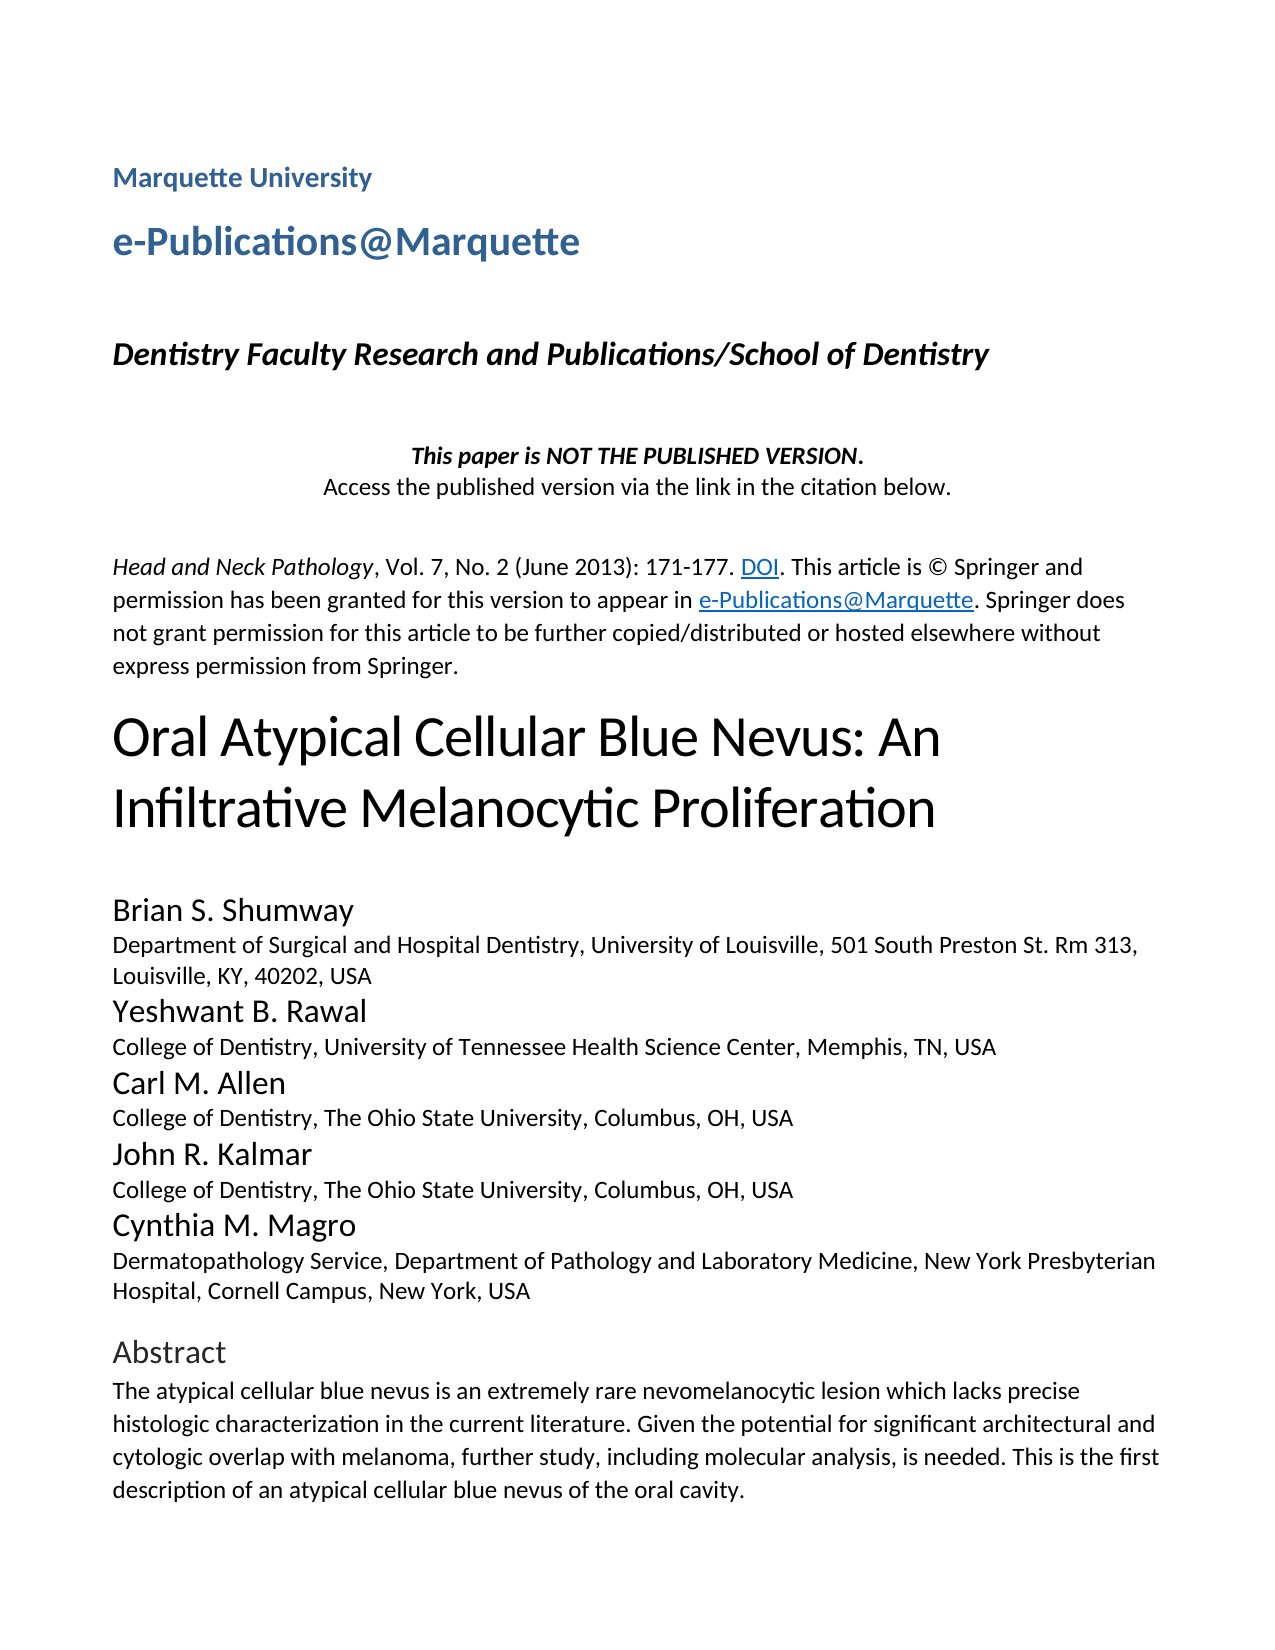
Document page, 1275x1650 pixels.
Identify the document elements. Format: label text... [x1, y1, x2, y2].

text College of Dentistry, The Ohio State University, Columbus, OH, USA [112, 1174, 1162, 1204]
text This paper is NOT THE PUBLISHED VERSION. [112, 440, 1162, 471]
text Head and Neck Pathology, Vol. 7, No. 2 (June 2013): 171-177. DOI. This article is © Springer and permission has been granted for this version to appear in e-Publications@Marquette. Springer does not grant permission for this article to be further copied/distributed or hosted elsewhere without express permission from Springer. [112, 551, 1162, 680]
text e-Publications@Marquette [112, 214, 1162, 265]
text Access the published version via the link in the citation below. [112, 471, 1162, 501]
text John R. Kalmar [112, 1133, 1162, 1174]
subtitle Abstract [112, 1331, 1162, 1372]
text Dermatopathology Service, Department of Pathology and Laboratory Medicine, New York Presbyterian Hospital, Cornell Campus, New York, USA [112, 1245, 1162, 1306]
text College of Dentistry, University of Tennessee Health Science Center, Memphis, TN, USA [112, 1031, 1162, 1062]
text Yeshwant B. Rawal [112, 991, 1162, 1031]
text Dentistry Faculty Research and Publications/School of Dentistry [112, 333, 1162, 374]
text College of Dentistry, The Ohio State University, Columbus, OH, USA [112, 1102, 1162, 1133]
text Carl M. Allen [112, 1062, 1162, 1102]
text Department of Surgical and Hospital Dentistry, University of Louisville, 501 South Preston St. Rm 313, Louisville, KY, 40202, USA [112, 929, 1162, 991]
title Oral Atypical Cellular Blue Nevus: An Infiltrative Melanocytic Proliferation [112, 699, 1162, 842]
text Marquette University [112, 159, 1162, 195]
text Brian S. Shumway [112, 889, 1162, 929]
text The atypical cellular blue nevus is an extremely rare nevomelanocytic lesion which lacks precise histologic characterization in the current literature. Given the potential for significant architectural and cytologic overlap with melanoma, further study, including molecular analysis, is needed. This is the first description of an atypical cellular blue nevus of the oral cavity. [112, 1375, 1162, 1504]
text Cynthia M. Magro [112, 1204, 1162, 1245]
